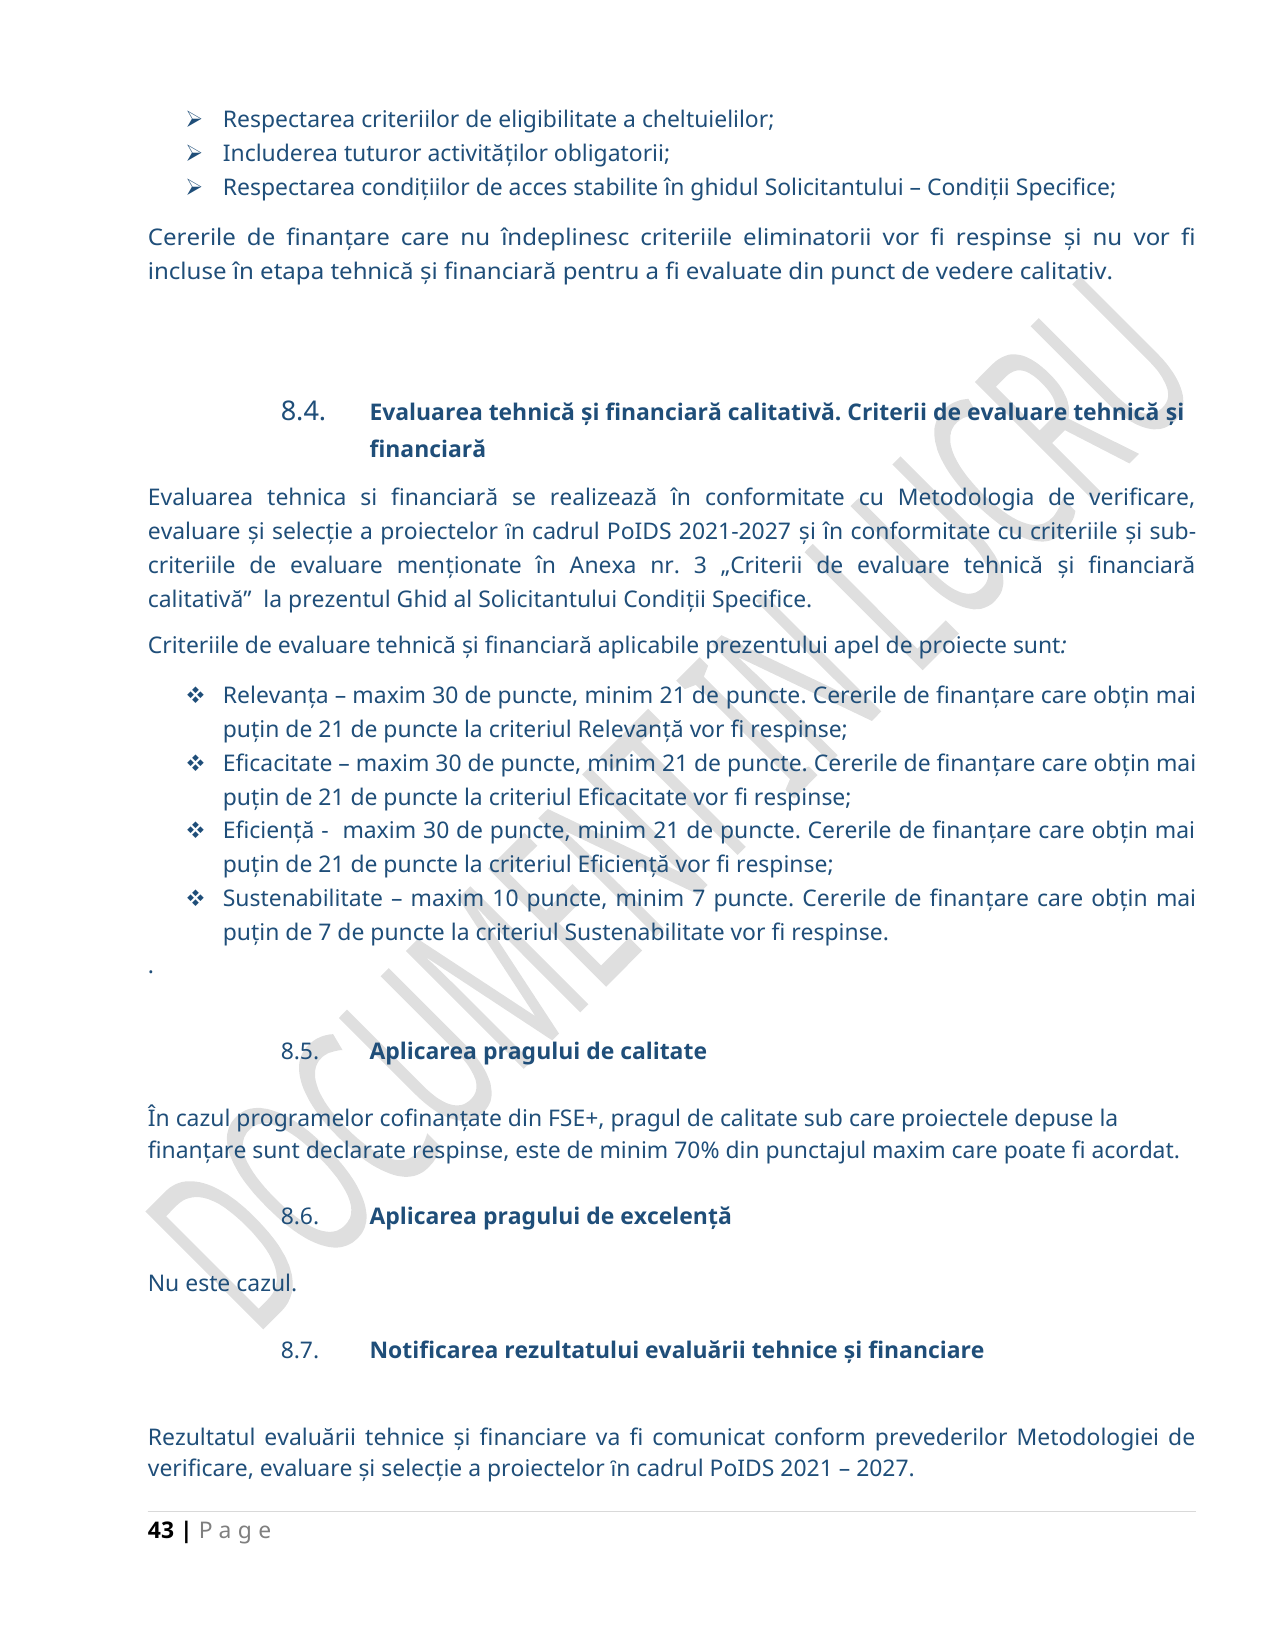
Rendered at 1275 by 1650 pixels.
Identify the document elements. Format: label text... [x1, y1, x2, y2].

subtitle Notificarea rezultatului evaluării tehnice şi financiare [281, 1334, 1196, 1365]
text Cererile de finanțare care nu îndeplinesc criteriile eliminatorii vor fi respinse și nu vor fi incluse în etapa tehnică și financiară pentru a fi evaluate din punct de vedere calitativ. [148, 221, 1196, 286]
list Relevanța – maxim 30 de puncte, minim 21 de puncte. Cererile de finanțare care obțin mai puțin de 21 de puncte la criteriul Relevanță vor fi respinse; [185, 679, 1196, 744]
text Criteriile de evaluare tehnică și financiară aplicabile prezentului apel de proiecte sunt: [148, 629, 1196, 660]
list Respectarea criteriilor de eligibilitate a cheltuielilor; [185, 103, 1196, 135]
subtitle Aplicarea pragului de excelenţă [281, 1200, 1196, 1231]
list Respectarea condițiilor de acces stabilite în ghidul Solicitantului – Condiții Specifice; [185, 171, 1196, 202]
list Eficiență - maxim 30 de puncte, minim 21 de puncte. Cererile de finanțare care obțin mai puțin de 21 de puncte la criteriul Eficiență vor fi respinse; [185, 814, 1196, 879]
text . [148, 949, 1196, 981]
list Includerea tuturor activităților obligatorii; [185, 137, 1196, 168]
text În cazul programelor cofinanțate din FSE+, pragul de calitate sub care proiectele depuse la finanțare sunt declarate respinse, este de minim 70% din punctajul maxim care poate fi acordat. [148, 1102, 1196, 1165]
text Nu este cazul. [148, 1267, 1196, 1299]
text Rezultatul evaluării tehnice şi financiare va fi comunicat conform prevederilor Metodologiei de verificare, evaluare şi selecție a proiectelor ȋn cadrul PoIDS 2021 – 2027. [148, 1420, 1196, 1483]
list Sustenabilitate – maxim 10 puncte, minim 7 puncte. Cererile de finanțare care obțin mai puțin de 7 de puncte la criteriul Sustenabilitate vor fi respinse. [185, 882, 1196, 947]
subtitle Aplicarea pragului de calitate [281, 1035, 1196, 1066]
text Evaluarea tehnica si financiară se realizează în conformitate cu Metodologia de verificare, evaluare și selecție a proiectelor ȋn cadrul PoIDS 2021-2027 și în conformitate cu criteriile și sub-criteriile de evaluare menționate în Anexa nr. 3 „Criterii de evaluare tehnică și financiară calitativă” la prezentul Ghid al Solicitantului Condiții Specifice. [148, 481, 1196, 614]
list Eficacitate – maxim 30 de puncte, minim 21 de puncte. Cererile de finanțare care obțin mai puțin de 21 de puncte la criteriul Eficacitate vor fi respinse; [185, 747, 1196, 812]
subtitle Evaluarea tehnică şi financiară calitativă. Criterii de evaluare tehnică şi financiară [281, 391, 1196, 464]
